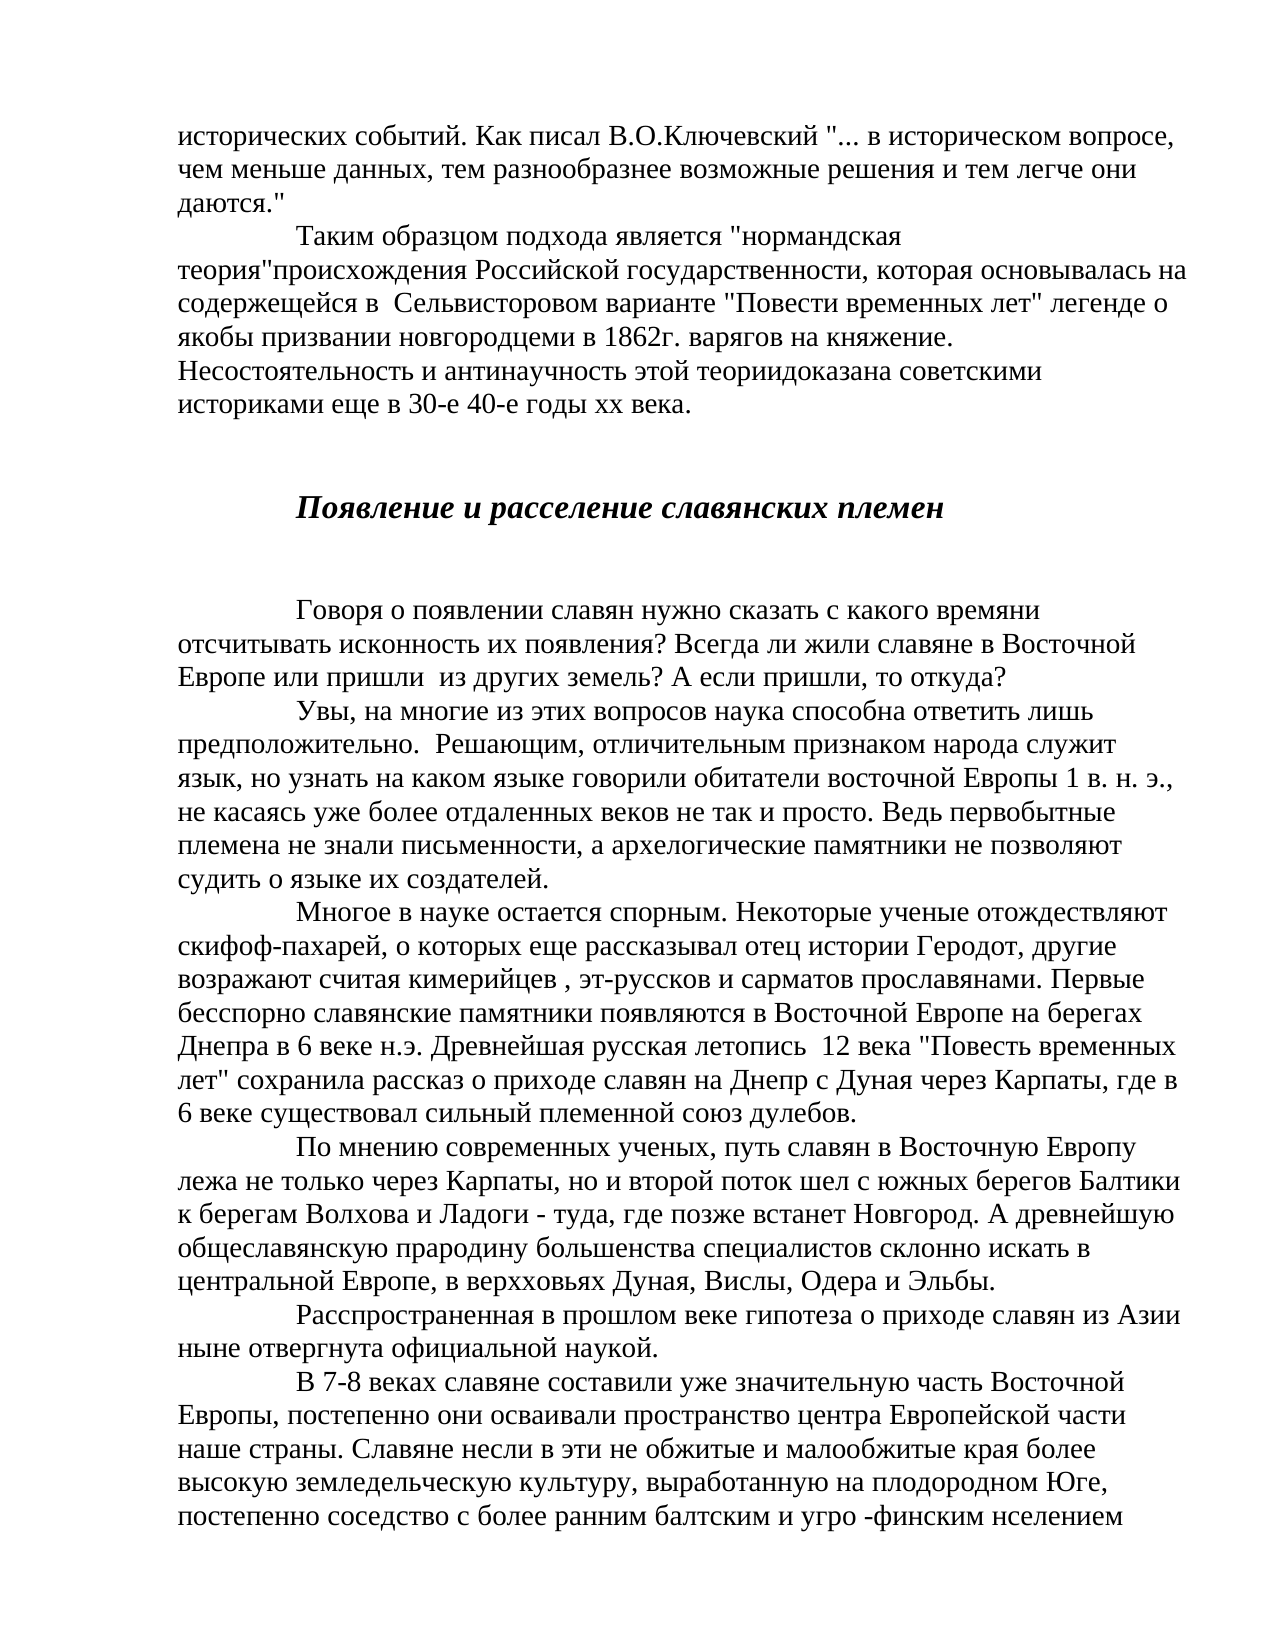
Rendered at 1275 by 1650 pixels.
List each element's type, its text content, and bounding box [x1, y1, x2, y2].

text Таким образцом подхода является "нормандская теория"происхождения Российской государственности, которая основывалась на содержещейся в Сельвисторовом варианте "Повести временных лет" легенде о якобы призвании новгородцеми в 1862г. варягов на княжение. Несостоятельность и антинаучность этой теориидоказана советскими историками еще в 30-е 40-е годы хх века. [177, 219, 1189, 420]
text Говоря о появлении славян нужно сказать с какого времяни отсчитывать исконность их появления? Всегда ли жили славяне в Восточной Европе или пришли из других земель? А если пришли, то откуда? [177, 593, 1189, 693]
text Расспространенная в прошлом веке гипотеза о приходе славян из Азии ныне отвергнута официальной наукой. [177, 1297, 1189, 1364]
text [177, 1364, 1189, 1532]
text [177, 118, 1189, 219]
text Появление и расселение славянских племен [177, 487, 1189, 526]
text Увы, на многие из этих вопросов наука способна ответить лишь предположительно. Решающим, отличительным признаком народа служит язык, но узнать на каком языке говорили обитатели восточной Европы 1 в. н. э., не касаясь уже более отдаленных веков не так и просто. Ведь первобытные племена не знали письменности, а архелогические памятники не позволяют судить о языке их создателей. [177, 693, 1189, 894]
text Многое в науке остается спорным. Некоторые ученые отождествляют скифоф-пахарей, о которых еще рассказывал отец истории Геродот, другие возражают считая кимерийцев , эт-руссков и сарматов прославянами. Первые бесспорно славянские памятники появляются в Восточной Европе на берегах Днепра в 6 веке н.э. Древнейшая русская летопись 12 века "Повесть временных лет" сохранила рассказ о приходе славян на Днепр с Дуная через Карпаты, где в 6 веке существовал сильный племенной союз дулебов. [177, 894, 1189, 1129]
text По мнению современных ученых, путь славян в Восточную Европу лежа не только через Карпаты, но и второй поток шел с южных берегов Балтики к берегам Волхова и Ладоги - туда, где позже встанет Новгород. А древнейшую общеславянскую прародину большенства специалистов склонно искать в центральной Европе, в верхховьях Дуная, Вислы, Одера и Эльбы. [177, 1129, 1189, 1297]
